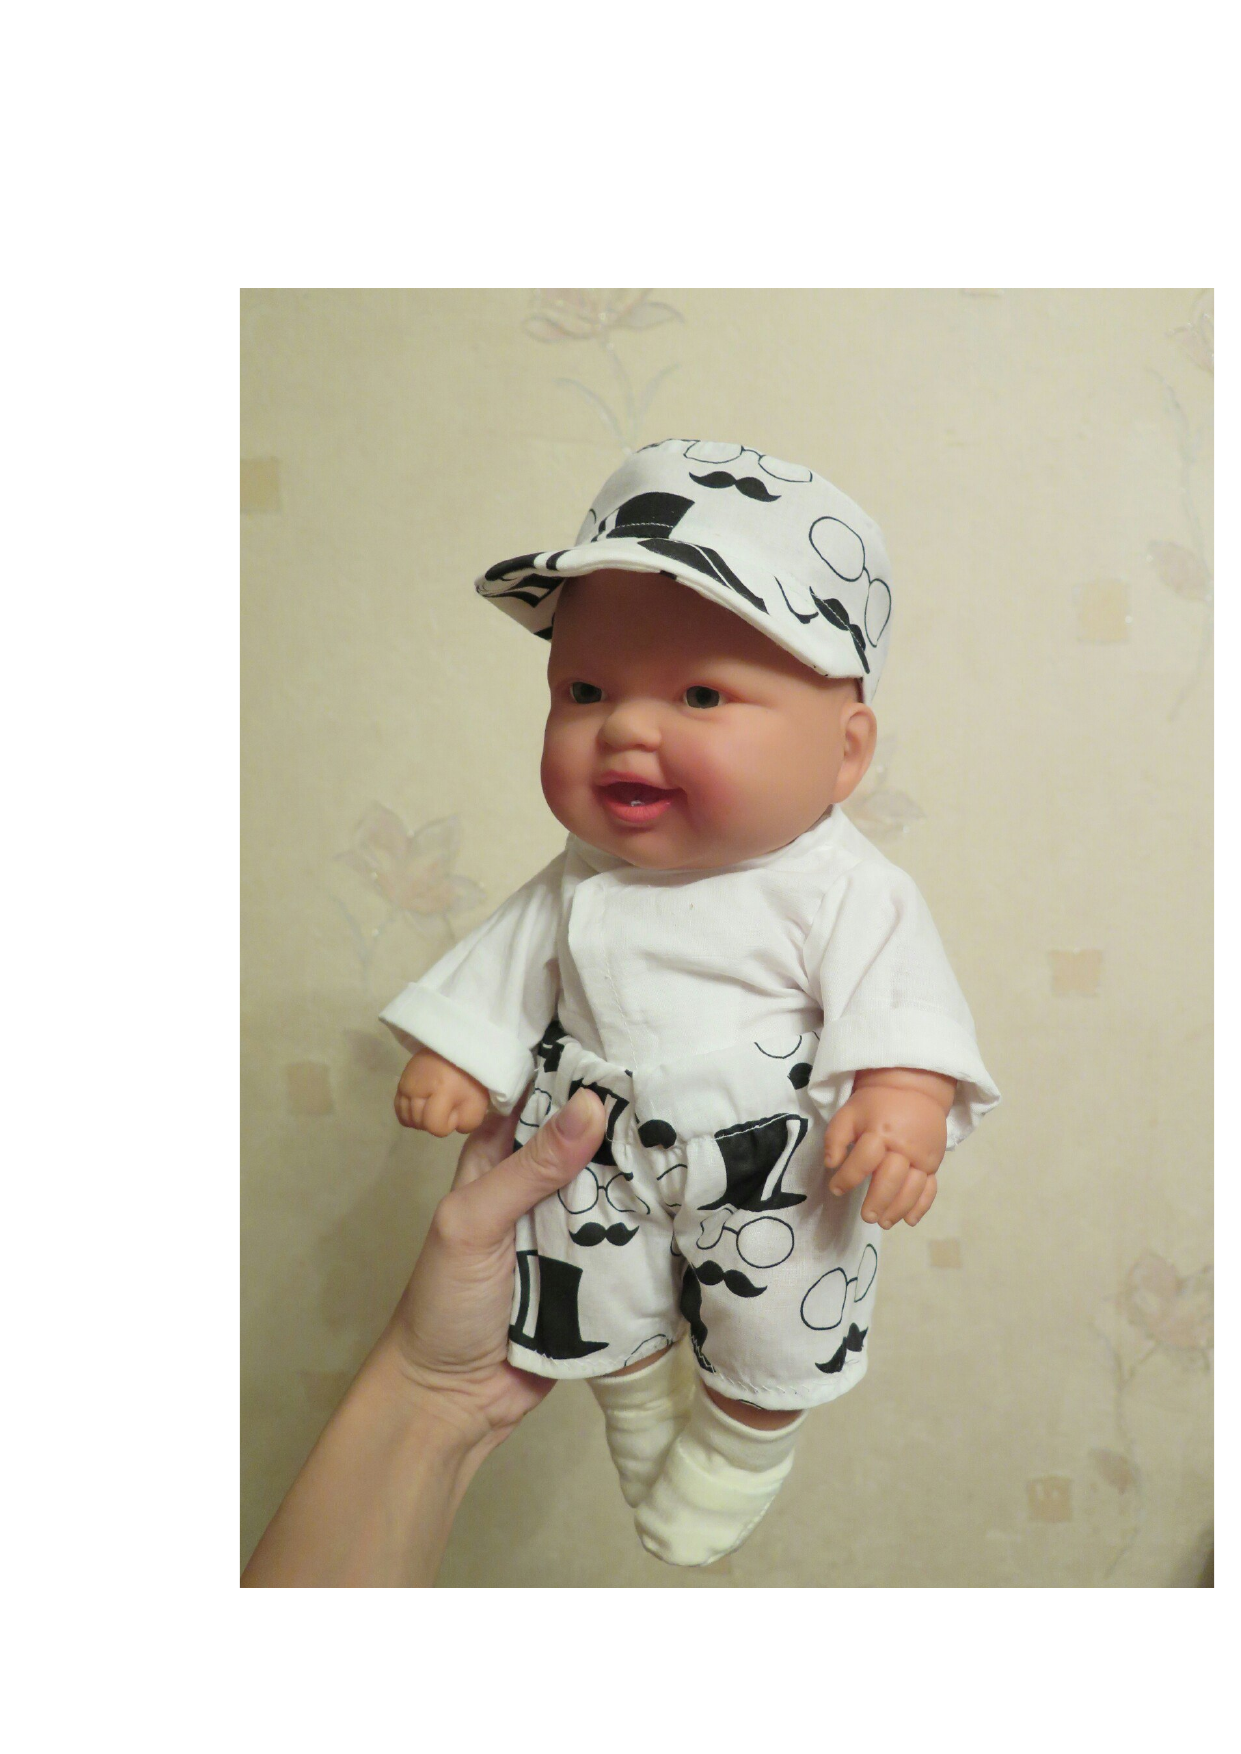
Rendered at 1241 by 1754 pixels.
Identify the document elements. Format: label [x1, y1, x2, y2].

picture [239, 288, 1215, 1588]
